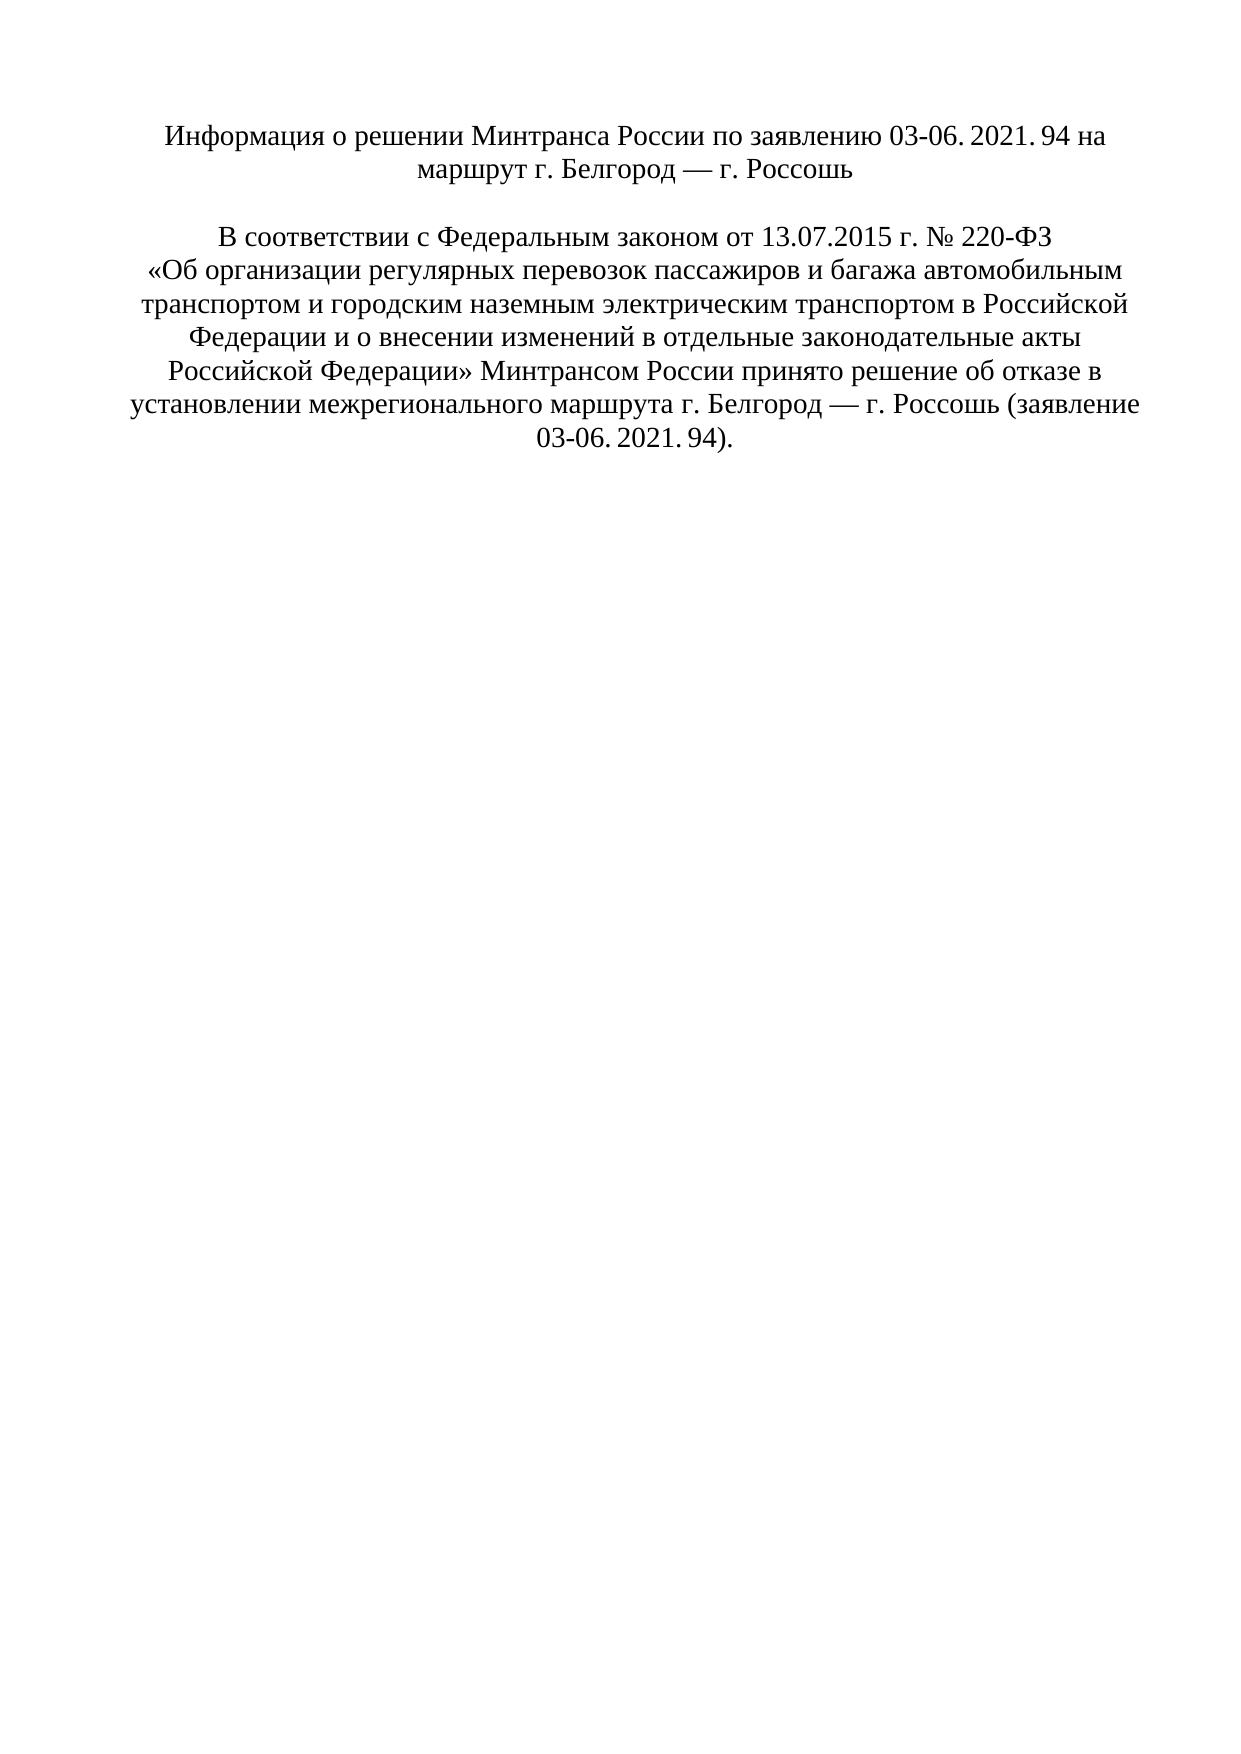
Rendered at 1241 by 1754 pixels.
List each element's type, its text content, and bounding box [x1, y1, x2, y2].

text В соответствии с Федеральным законом от 13.07.2015 г. № 220-ФЗ «Об организации регулярных перевозок пассажиров и багажа автомобильным транспортом и городским наземным электрическим транспортом в Российской Федерации и о внесении изменений в отдельные законодательные акты Российской Федерации» Минтрансом России принято решение об отказе в установлении межрегионального маршрута г. Белгород — г. Россошь (заявление 03-06. 2021. 94). [118, 219, 1152, 453]
text Информация о решении Минтранса России по заявлению 03-06. 2021. 94 на маршрут г. Белгород — г. Россошь [118, 118, 1152, 185]
